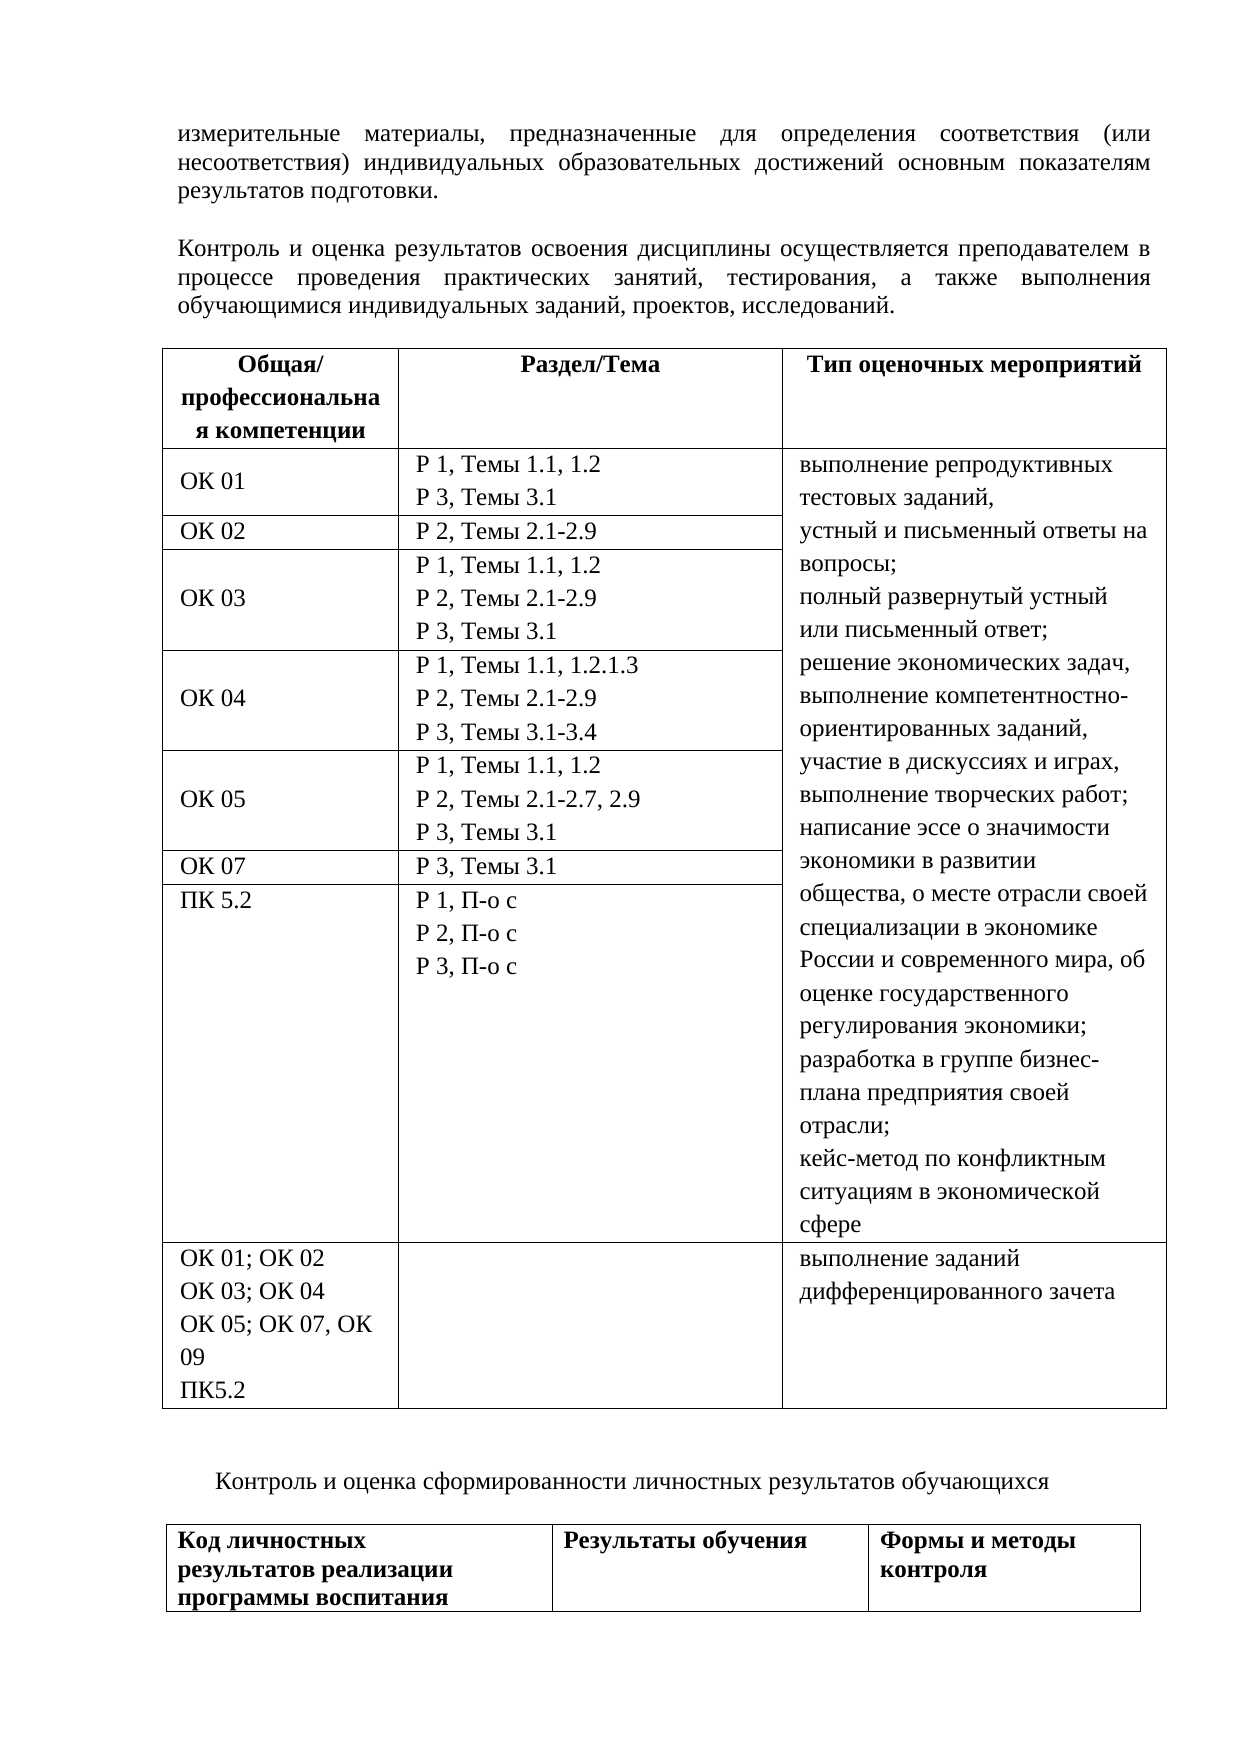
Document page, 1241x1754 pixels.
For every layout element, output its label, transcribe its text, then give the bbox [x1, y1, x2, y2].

table_cell выполнение заданий дифференцированного зачета [783, 1243, 1166, 1408]
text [177, 118, 1152, 204]
table_header Раздел/Тема [399, 349, 782, 448]
table_cell Р 1, Темы 1.1, 1.2 Р 2, Темы 2.1-2.7, 2.9 Р 3, Темы 3.1 [399, 751, 782, 850]
table_header Формы и методы контроля [869, 1525, 1140, 1611]
table_cell ОК 02 [163, 516, 398, 549]
table_cell Р 1, П-о с Р 2, П-о с Р 3, П-о с [399, 885, 782, 1242]
table_cell ПК 5.2 [163, 885, 398, 1242]
table_header Тип оценочных мероприятий [783, 349, 1166, 448]
table_cell ОК 04 [163, 651, 398, 749]
table_cell ОК 01 [163, 449, 398, 515]
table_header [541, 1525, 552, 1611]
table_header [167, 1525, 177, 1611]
list Контроль и оценка сформированности личностных результатов обучающихся [215, 1466, 1152, 1495]
table_header Общая/профессиональная компетенции [163, 349, 398, 448]
table_cell Р 1, Темы 1.1, 1.2 Р 2, Темы 2.1-2.9 Р 3, Темы 3.1 [399, 550, 782, 649]
table_cell [399, 1243, 782, 1408]
table_cell Р 1, Темы 1.1, 1.2.1.3 Р 2, Темы 2.1-2.9 Р 3, Темы 3.1-3.4 [399, 651, 782, 749]
table_cell Р 3, Темы 3.1 [399, 851, 782, 884]
table_cell выполнение репродуктивных тестовых заданий, устный и письменный ответы на вопросы; полный развернутый устный или письменный ответ; решение экономических задач, выполнение компетентностно-ориентированных заданий, участие в дискуссиях и играх, выполнение творческих работ; написание эссе о значимости экономики в развитии общества, о месте отрасли своей специализации в экономике России и современного мира, об оценке государственного регулирования экономики; разработка в группе бизнес-плана предприятия своей отрасли; кейс-метод по конфликтным ситуациям в экономической сфере [783, 449, 1166, 1242]
table_header Результаты обучения [553, 1525, 868, 1611]
table_cell Р 1, Темы 1.1, 1.2 Р 3, Темы 3.1 [399, 449, 782, 515]
table_cell ОК 03 [163, 550, 398, 649]
table_cell ОК 01; ОК 02 ОК 03; ОК 04 ОК 05; ОК 07, ОК 09 ПК5.2 [163, 1243, 398, 1408]
text Контроль и оценка результатов освоения дисциплины осуществляется преподавателем в процессе проведения практических занятий, тестирования, а также выполнения обучающимися индивидуальных заданий, проектов, исследований. [177, 233, 1152, 319]
table_cell Р 2, Темы 2.1-2.9 [399, 516, 782, 549]
table_cell ОК 07 [163, 851, 398, 884]
table_cell ОК 05 [163, 751, 398, 850]
